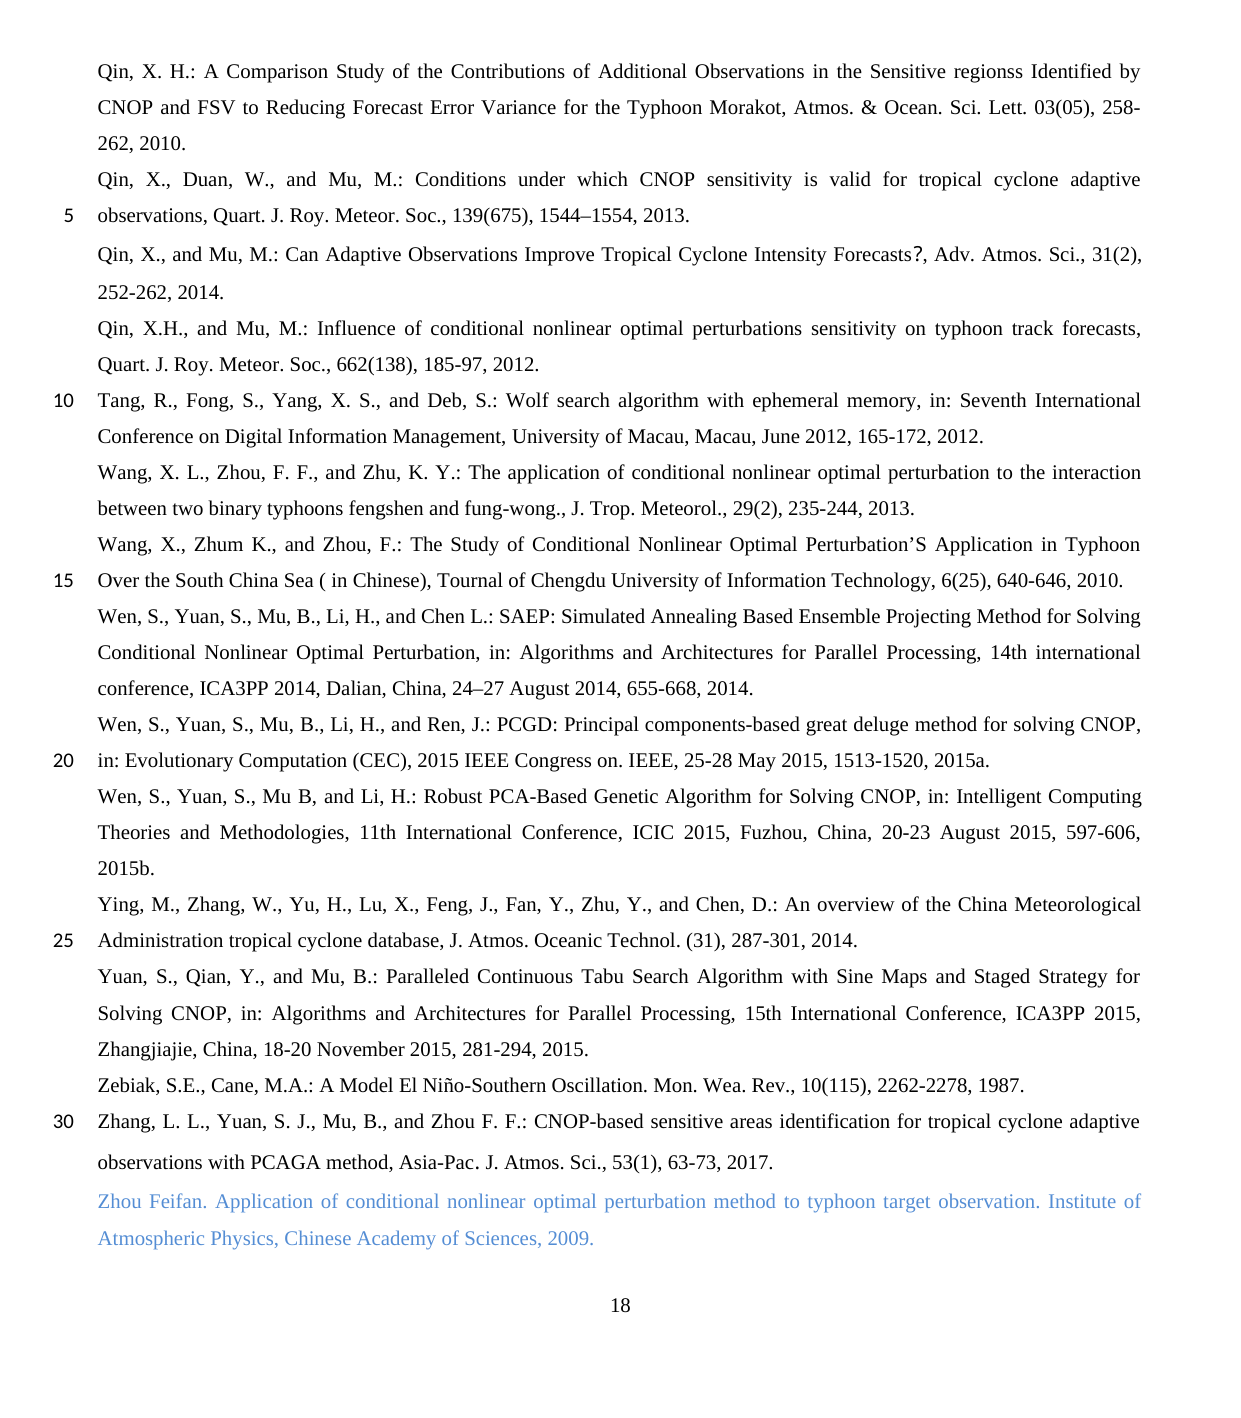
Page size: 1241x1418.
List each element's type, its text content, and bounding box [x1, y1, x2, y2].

text Tang, R., Fong, S., Yang, X. S., and Deb, S.: Wolf search algorithm with ephemeral memory, in: Seventh International Conference on Digital Information Management, University of Macau, Macau, June 2012, 165-172, 2012. [97, 388, 1143, 448]
text Wang, X. L., Zhou, F. F., and Zhu, K. Y.: The application of conditional nonlinear optimal perturbation to the interaction between two binary typhoons fengshen and fung-wong., J. Trop. Meteorol., 29(2), 235-244, 2013. [97, 460, 1143, 520]
text Qin, X., Duan, W., and Mu, M.: Conditions under which CNOP sensitivity is valid for tropical cyclone adaptive observations, Quart. J. Roy. Meteor. Soc., 139(675), 1544–1554, 2013. [97, 167, 1143, 227]
text Wen, S., Yuan, S., Mu, B., Li, H., and Ren, J.: PCGD: Principal components-based great deluge method for solving CNOP, in: Evolutionary Computation (CEC), 2015 IEEE Congress on. IEEE, 25-28 May 2015, 1513-1520, 2015a. [97, 712, 1143, 772]
text Wen, S., Yuan, S., Mu, B., Li, H., and Chen L.: SAEP: Simulated Annealing Based Ensemble Projecting Method for Solving Conditional Nonlinear Optimal Perturbation, in: Algorithms and Architectures for Parallel Processing, 14th international conference, ICA3PP 2014, Dalian, China, 24‒27 August 2014, 655-668, 2014. [97, 604, 1143, 700]
text Wen, S., Yuan, S., Mu B, and Li, H.: Robust PCA-Based Genetic Algorithm for Solving CNOP, in: Intelligent Computing Theories and Methodologies, 11th International Conference, ICIC 2015, Fuzhou, China, 20-23 August 2015, 597-606, 2015b. [97, 784, 1143, 880]
text Ying, M., Zhang, W., Yu, H., Lu, X., Feng, J., Fan, Y., Zhu, Y., and Chen, D.: An overview of the China Meteorological Administration tropical cyclone database, J. Atmos. Oceanic Technol. (31), 287-301, 2014. [97, 892, 1143, 952]
text Zebiak, S.E., Cane, M.A.: A Model El Niño-Southern Oscillation. Mon. Wea. Rev., 10(115), 2262-2278, 1987. [97, 1073, 1143, 1097]
text Qin, X., and Mu, M.: Can Adaptive Observations Improve Tropical Cyclone Intensity Forecasts?, Adv. Atmos. Sci., 31(2), 252-262, 2014. [97, 239, 1143, 304]
text Qin, X.H., and Mu, M.: Influence of conditional nonlinear optimal perturbations sensitivity on typhoon track forecasts, Quart. J. Roy. Meteor. Soc., 662(138), 185-97, 2012. [97, 316, 1143, 376]
text Yuan, S., Qian, Y., and Mu, B.: Paralleled Continuous Tabu Search Algorithm with Sine Maps and Staged Strategy for Solving CNOP, in: Algorithms and Architectures for Parallel Processing, 15th International Conference, ICA3PP 2015, Zhangjiajie, China, 18-20 November 2015, 281-294, 2015. [97, 964, 1143, 1061]
text Zhou Feifan. Application of conditional nonlinear optimal perturbation method to typhoon target observation. Institute of Atmospheric Physics, Chinese Academy of Sciences, 2009. [97, 1189, 1143, 1249]
text Wang, X., Zhum K., and Zhou, F.: The Study of Conditional Nonlinear Optimal Perturbation’S Application in Typhoon Over the South China Sea ( in Chinese), Tournal of Chengdu University of Information Technology, 6(25), 640-646, 2010. [97, 532, 1143, 592]
text Zhang, L. L., Yuan, S. J., Mu, B., and Zhou F. F.: CNOP-based sensitive areas identification for tropical cyclone adaptive observations with PCAGA method, Asia-Pac. J. Atmos. Sci., 53(1), 63-73, 2017. [97, 1109, 1143, 1175]
text Qin, X. H.: A Comparison Study of the Contributions of Additional Observations in the Sensitive regionss Identified by CNOP and FSV to Reducing Forecast Error Variance for the Typhoon Morakot, Atmos. & Ocean. Sci. Lett. 03(05), 258-262, 2010. [97, 59, 1143, 155]
